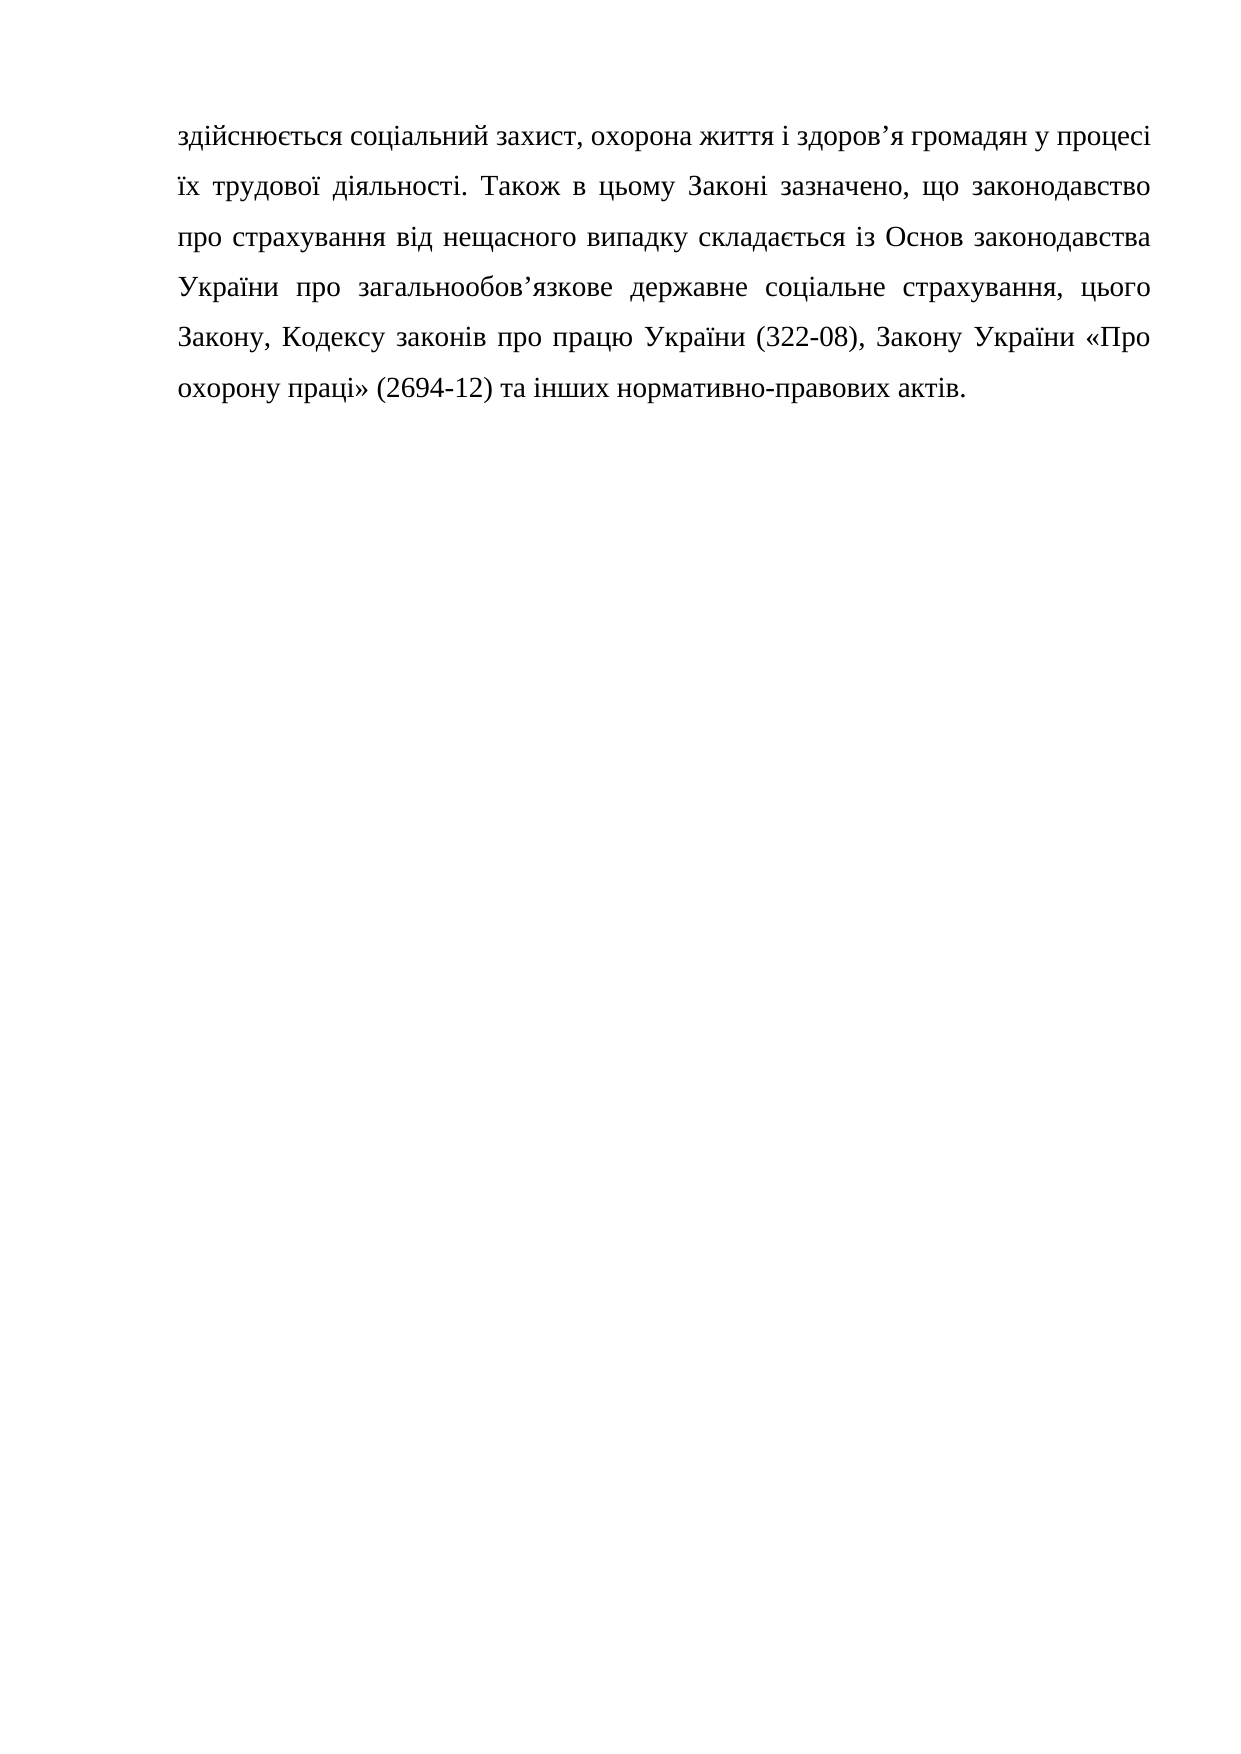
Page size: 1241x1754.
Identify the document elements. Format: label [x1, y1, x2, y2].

text [177, 118, 1152, 403]
